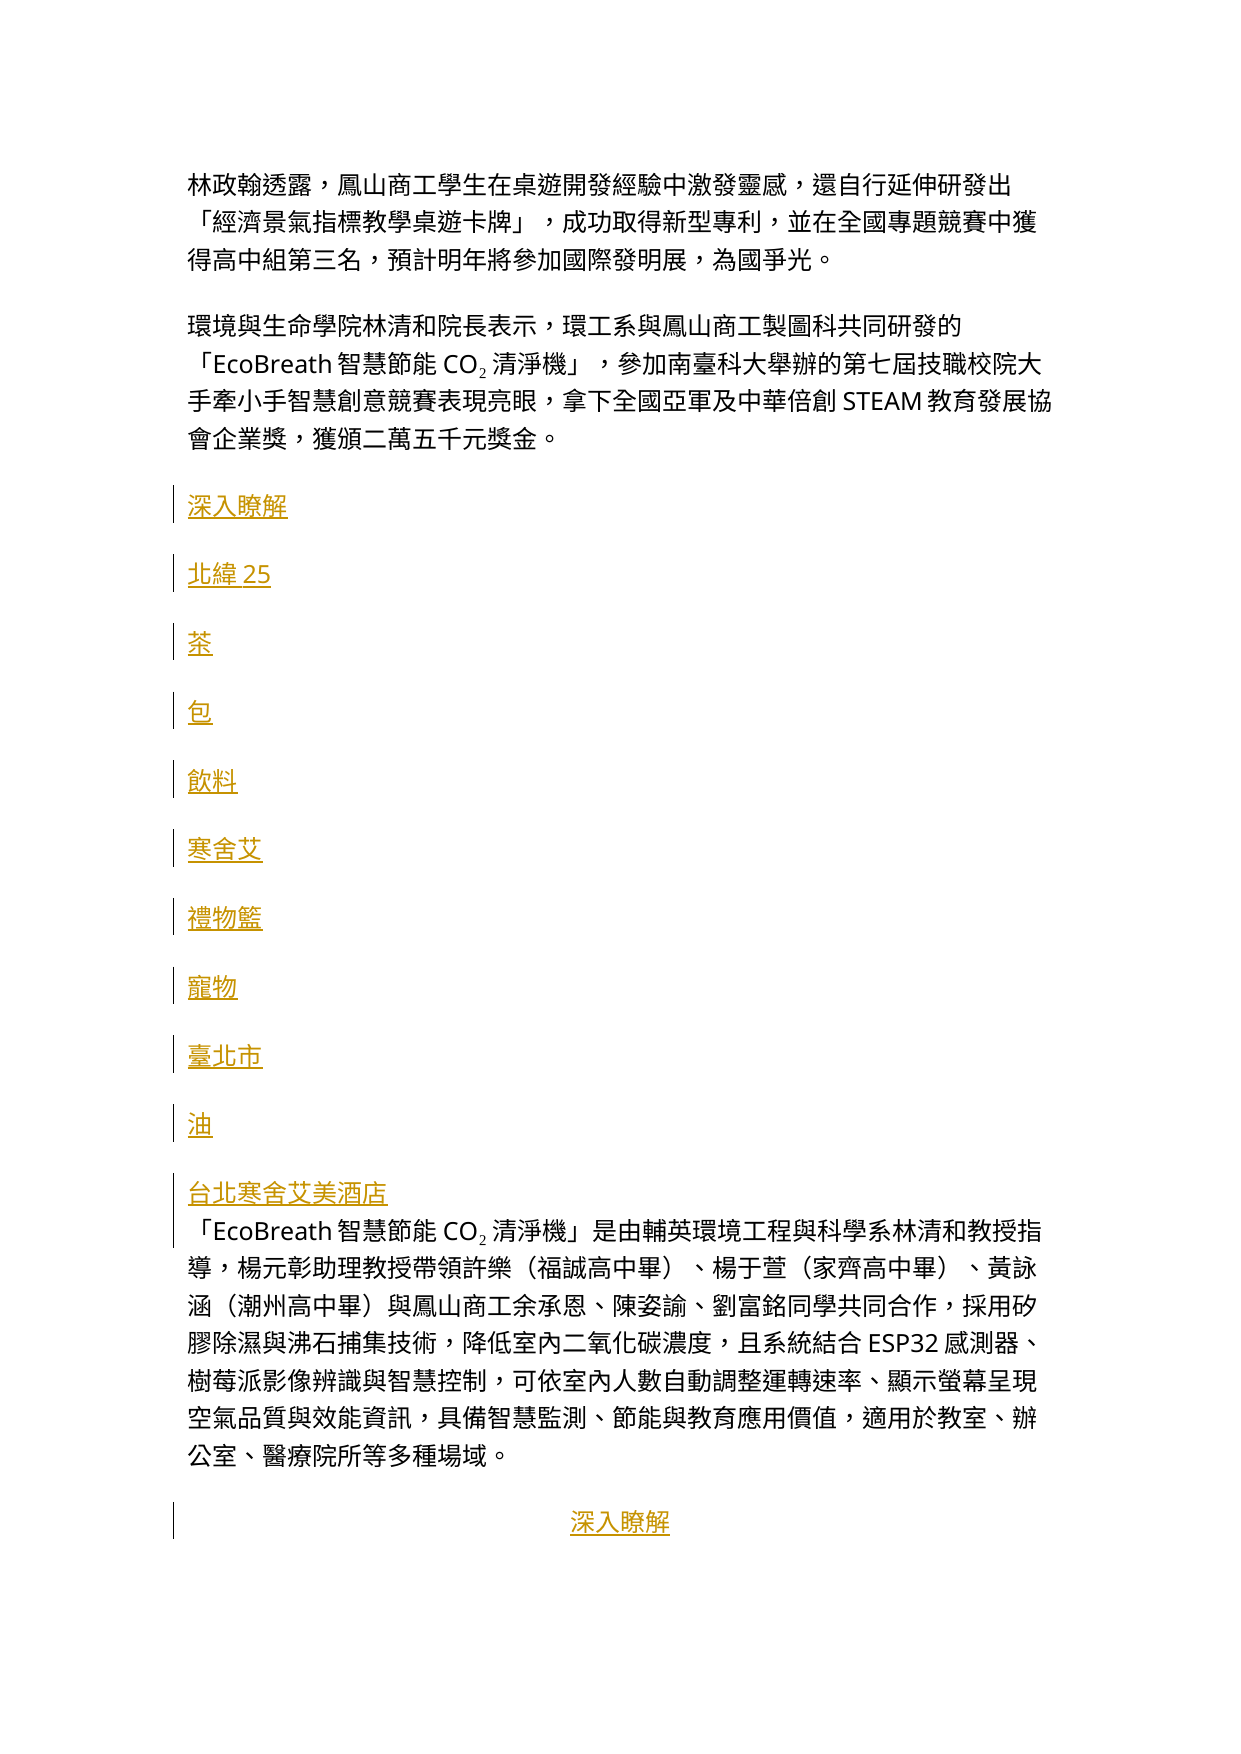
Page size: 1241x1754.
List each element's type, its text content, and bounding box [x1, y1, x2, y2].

text 林政翰透露，鳳山商工學生在桌遊開發經驗中激發靈感，還自行延伸研發出「經濟景氣指標教學桌遊卡牌」，成功取得新型專利，並在全國專題競賽中獲得高中組第三名，預計明年將參加國際發明展，為國爭光。 [187, 164, 1053, 277]
text 「EcoBreath智慧節能CO₂清淨機」是由輔英環境工程與科學系林清和教授指導，楊元彰助理教授帶領許樂（福誠高中畢）、楊于萱（家齊高中畢）、黃詠涵（潮州高中畢）與鳳山商工余承恩、陳姿諭、劉富銘同學共同合作，採用矽膠除濕與沸石捕集技術，降低室內二氧化碳濃度，且系統結合ESP32感測器、樹莓派影像辨識與智慧控制，可依室內人數自動調整運轉速率、顯示螢幕呈現空氣品質與效能資訊，具備智慧監測、節能與教育應用價值，適用於教室、辦公室、醫療院所等多種場域。 [187, 1210, 1053, 1473]
text 環境與生命學院林清和院長表示，環工系與鳳山商工製圖科共同研發的「EcoBreath智慧節能CO₂清淨機」，參加南臺科大舉辦的第七屆技職校院大手牽小手智慧創意競賽表現亮眼，拿下全國亞軍及中華倍創STEAM教育發展協會企業獎，獲頒二萬五千元獎金。 [187, 306, 1053, 456]
